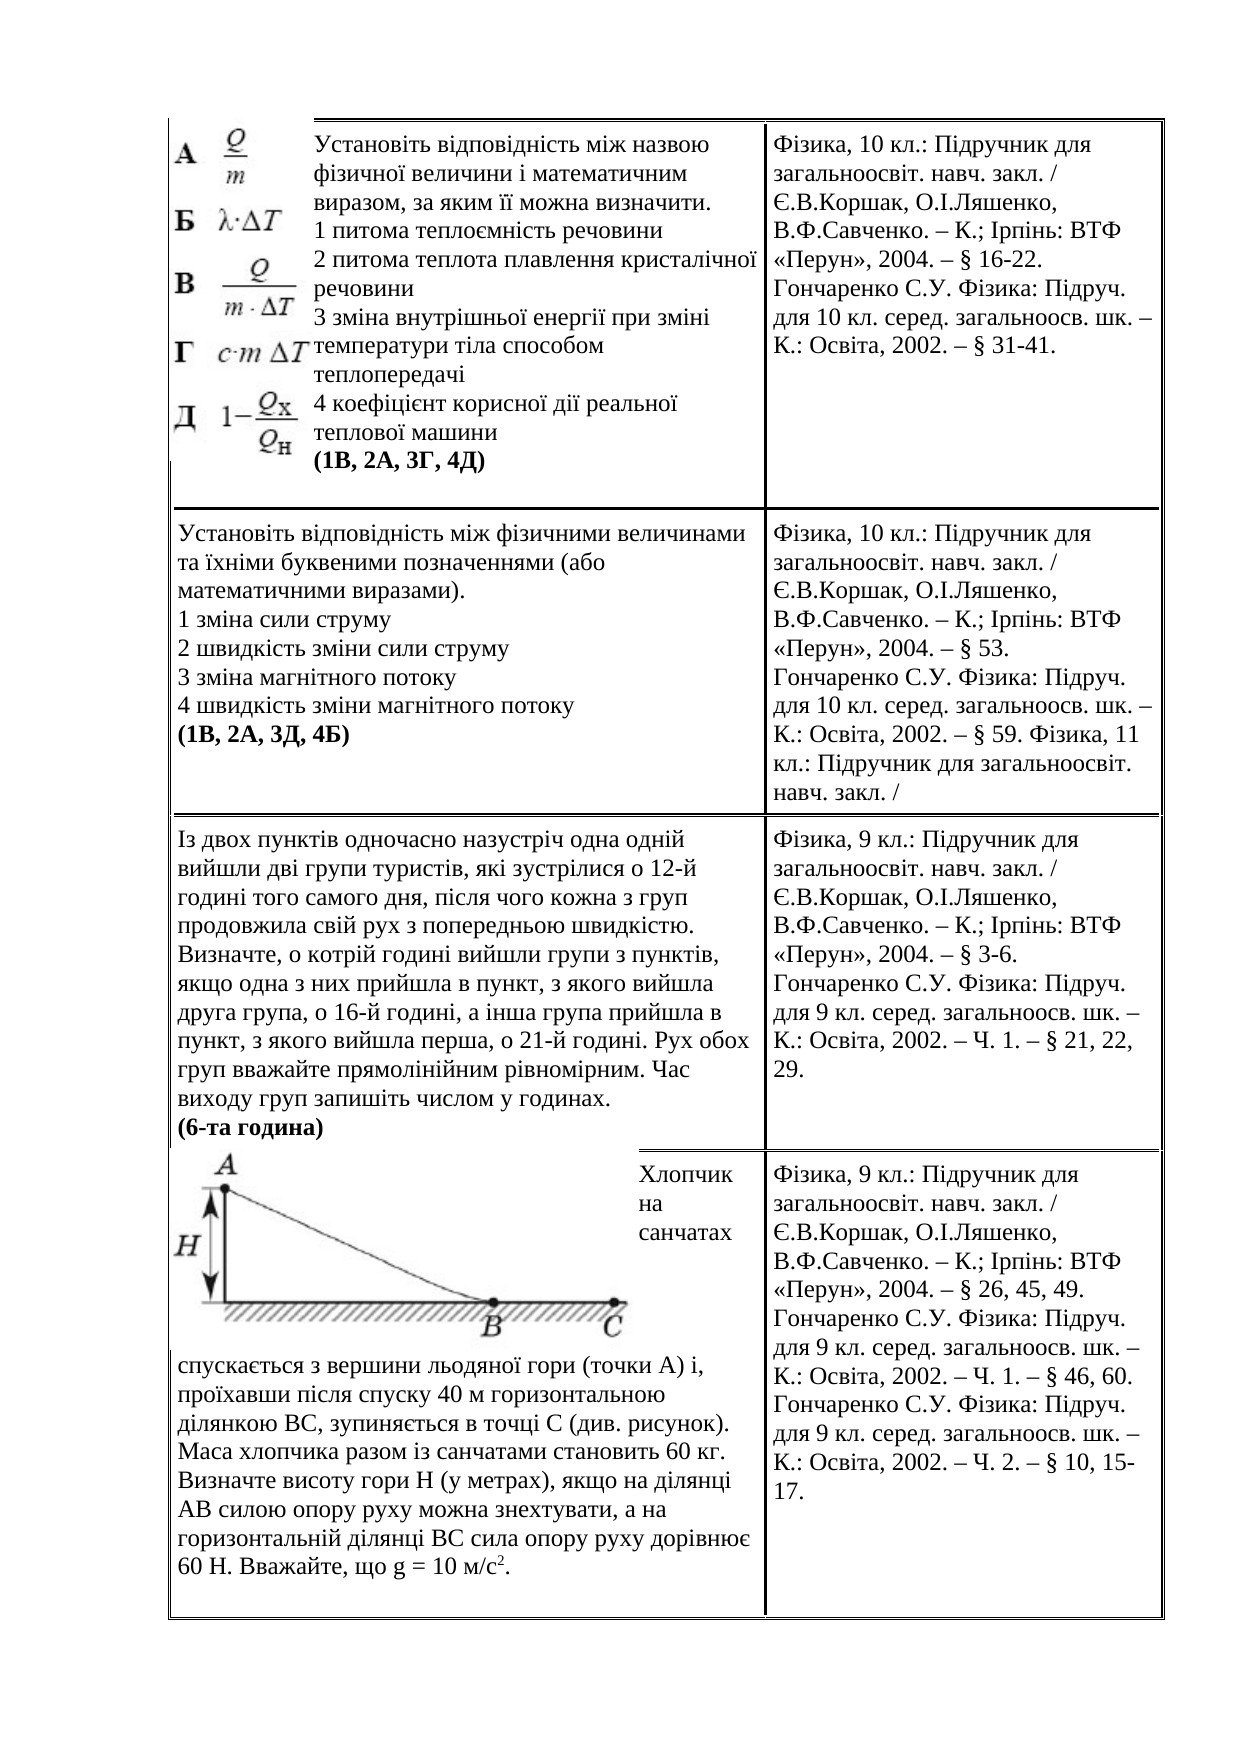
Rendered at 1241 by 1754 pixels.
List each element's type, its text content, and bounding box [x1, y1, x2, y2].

table_cell Установіть відповідність між фізичними величинами та їхніми буквеними позначеннями (або математичними виразами). 1 зміна сили струму 2 швидкість зміни сили струму 3 зміна магнітного потоку 4 швидкість зміни магнітного потоку (1В, 2А, 3Д, 4Б) [171, 507, 764, 813]
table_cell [765, 1149, 1162, 1617]
table_cell Фізика, 10 кл.: Підручник для загальноосвіт. навч. закл. / Є.В.Коршак, О.І.Ляшенко, В.Ф.Савченко. – К.; Ірпінь: ВТФ «Перун», 2004. – § 16-22. Гончаренко С.У. Фізика: Підруч. для 10 кл. серед. загальноосв. шк. – К.: Освіта, 2002. – § 31-41. [765, 122, 1161, 507]
table_cell Установіть відповідність між назвою фізичної величини і математичним виразом, за яким її можна визначити. 1 питома теплоємність речовини 2 питома теплота плавлення кристалічної речовини 3 зміна внутрішньої енергії при зміні температури тіла способом теплопередачі 4 коефіцієнт корисної дії реальної теплової машини (1В, 2А, 3Г, 4Д) [171, 122, 765, 507]
picture [169, 118, 314, 461]
table_cell Із двох пунктів одночасно назустріч одна одній вийшли дві групи туристів, які зустрілися о 12-й годині того самого дня, після чого кожна з груп продовжила свій рух з попередньою швидкістю. Визначте, о котрій годині вийшли групи з пунктів, якщо одна з них прийшла в пункт, з якого вийшла друга група, о 16-й годині, а інша група прийшла в пункт, з якого вийшла перша, о 21-й годині. Рух обох груп вважайте прямолінійним рівномірним. Час виходу груп запишіть числом у годинах. (6-та година) [171, 813, 764, 1148]
table_cell Фізика, 10 кл.: Підручник для загальноосвіт. навч. закл. / Є.В.Коршак, О.І.Ляшенко, В.Ф.Савченко. – К.; Ірпінь: ВТФ «Перун», 2004. – § 53. Гончаренко С.У. Фізика: Підруч. для 10 кл. серед. загальноосв. шк. – К.: Освіта, 2002. – § 59. Фізика, 11 кл.: Підручник для загальноосвіт. навч. закл. / [767, 507, 1161, 813]
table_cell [171, 1152, 765, 1617]
picture [169, 1148, 639, 1350]
table_cell Фізика, 9 кл.: Підручник для загальноосвіт. навч. закл. / Є.В.Коршак, О.І.Ляшенко, В.Ф.Савченко. – К.; Ірпінь: ВТФ «Перун», 2004. – § 3-6. Гончаренко С.У. Фізика: Підруч. для 9 кл. серед. загальноосв. шк. – К.: Освіта, 2002. – Ч. 1. – § 21, 22, 29. [767, 813, 1162, 1148]
